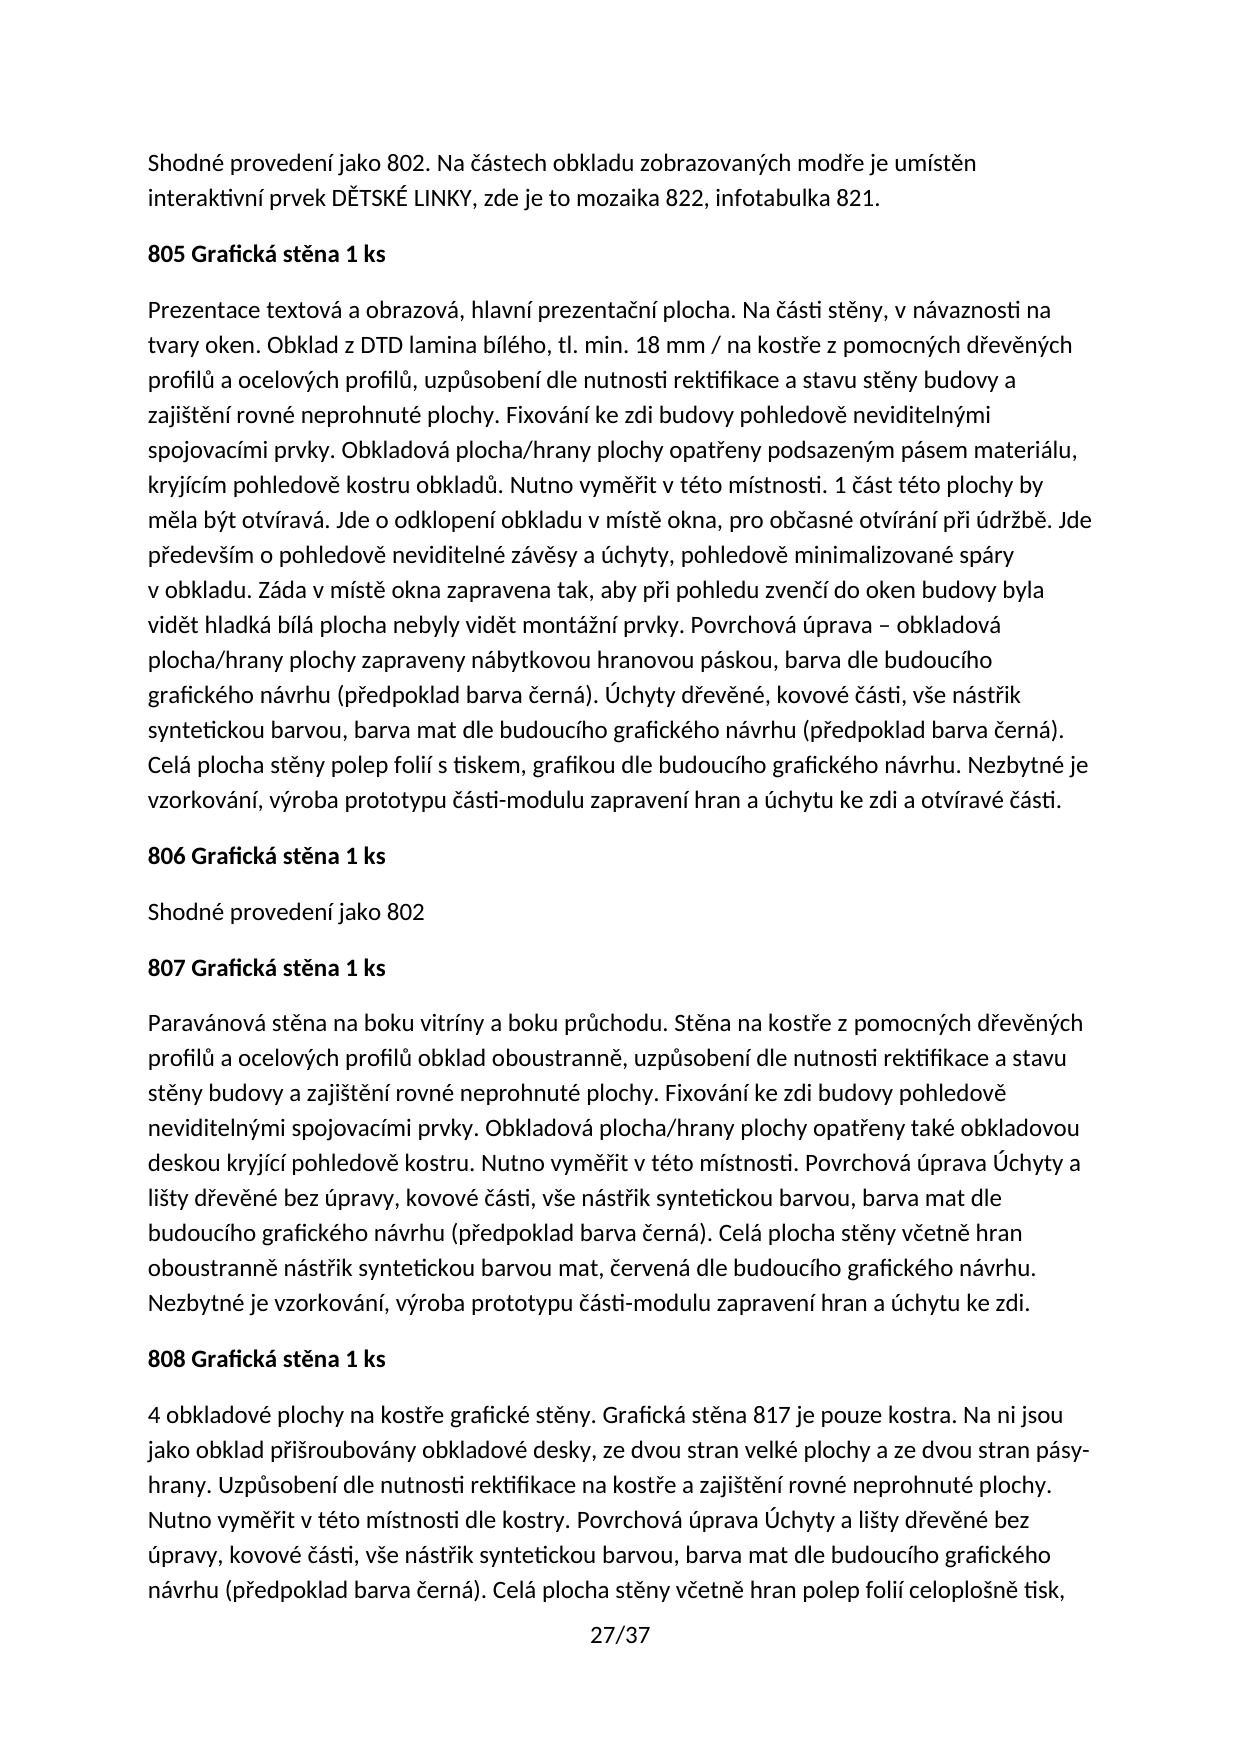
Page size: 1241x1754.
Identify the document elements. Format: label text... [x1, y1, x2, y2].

text 807 Grafická stěna 1 ks [148, 952, 1093, 982]
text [148, 1399, 1093, 1605]
text Paravánová stěna na boku vitríny a boku průchodu. Stěna na kostře z pomocných dřevěných profilů a ocelových profilů obklad oboustranně, uzpůsobení dle nutnosti rektifikace a stavu stěny budovy a zajištění rovné neprohnuté plochy. Fixování ke zdi budovy pohledově neviditelnými spojovacími prvky. Obkladová plocha/hrany plochy opatřeny také obkladovou deskou kryjící pohledově kostru. Nutno vyměřit v této místnosti. Povrchová úprava Úchyty a lišty dřevěné bez úpravy, kovové části, vše nástřik syntetickou barvou, barva mat dle budoucího grafického návrhu (předpoklad barva černá). Celá plocha stěny včetně hran oboustranně nástřik syntetickou barvou mat, červená dle budoucího grafického návrhu. Nezbytné je vzorkování, výroba prototypu části-modulu zapravení hran a úchytu ke zdi. [148, 1008, 1093, 1318]
text 808 Grafická stěna 1 ks [148, 1343, 1093, 1374]
text Shodné provedení jako 802. Na částech obkladu zobrazovaných modře je umístěn interaktivní prvek DĚTSKÉ LINKY, zde je to mozaika 822, infotabulka 821. [148, 148, 1093, 213]
text Shodné provedení jako 802 [148, 896, 1093, 926]
text Prezentace textová a obrazová, hlavní prezentační plocha. Na části stěny, v návaznosti na tvary oken. Obklad z DTD lamina bílého, tl. min. 18 mm / na kostře z pomocných dřevěných profilů a ocelových profilů, uzpůsobení dle nutnosti rektifikace a stavu stěny budovy a zajištění rovné neprohnuté plochy. Fixování ke zdi budovy pohledově neviditelnými spojovacími prvky. Obkladová plocha/hrany plochy opatřeny podsazeným pásem materiálu, kryjícím pohledově kostru obkladů. Nutno vyměřit v této místnosti. 1 část této plochy by měla být otvíravá. Jde o odklopení obkladu v místě okna, pro občasné otvírání při údržbě. Jde především o pohledově neviditelné závěsy a úchyty, pohledově minimalizované spáry v obkladu. Záda v místě okna zapravena tak, aby při pohledu zvenčí do oken budovy byla vidět hladká bílá plocha nebyly vidět montážní prvky. Povrchová úprava – obkladová plocha/hrany plochy zapraveny nábytkovou hranovou páskou, barva dle budoucího grafického návrhu (předpoklad barva černá). Úchyty dřevěné, kovové části, vše nástřik syntetickou barvou, barva mat dle budoucího grafického návrhu (předpoklad barva černá). Celá plocha stěny polep folií s tiskem, grafikou dle budoucího grafického návrhu. Nezbytné je vzorkování, výroba prototypu části-modulu zapravení hran a úchytu ke zdi a otvíravé části. [148, 294, 1093, 815]
text 805 Grafická stěna 1 ks [148, 238, 1093, 269]
text 806 Grafická stěna 1 ks [148, 840, 1093, 871]
